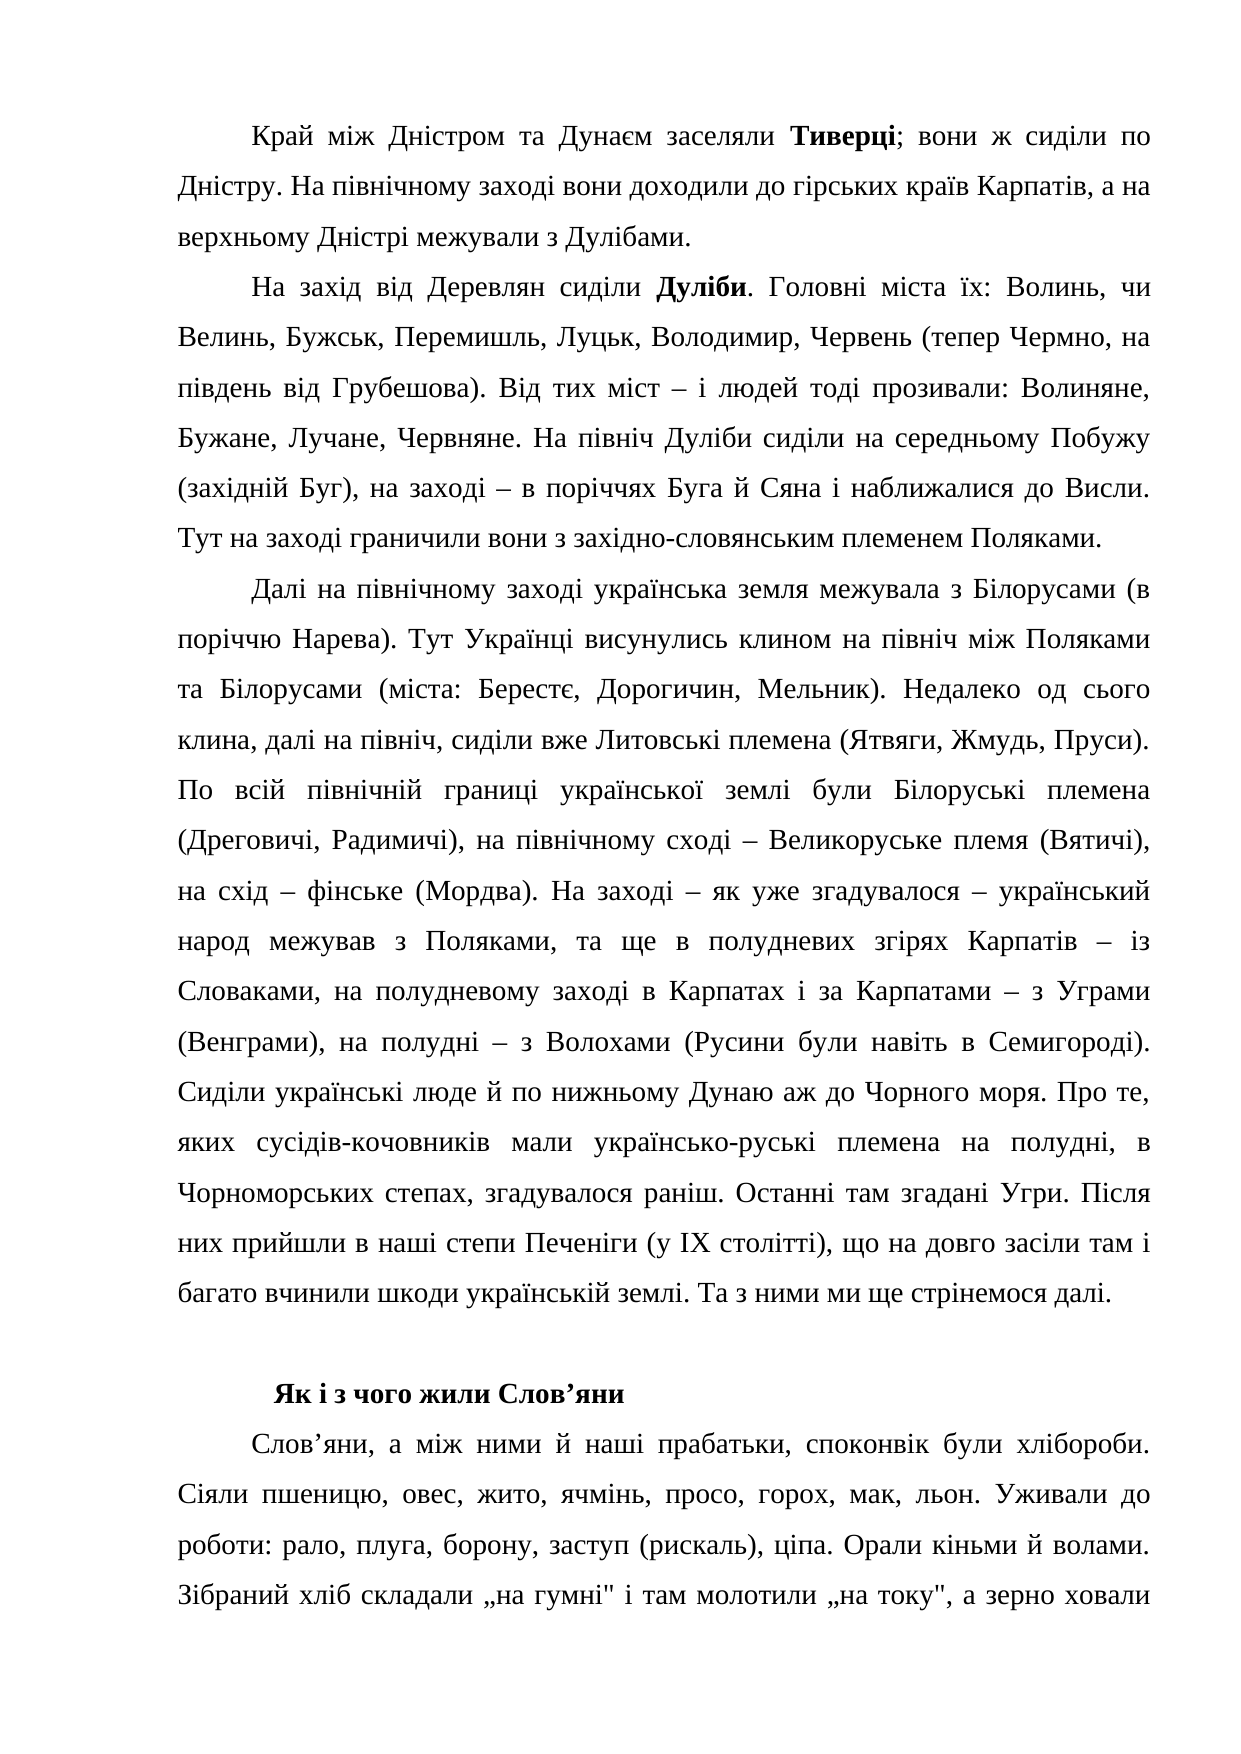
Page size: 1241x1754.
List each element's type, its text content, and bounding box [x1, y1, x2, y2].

text На захід від Деревлян сиділи Дуліби. Головні міста їх: Волинь, чи Велинь, Бужськ, Перемишль, Луцьк, Володимир, Червень (тепер Чермно, на південь від Грубешова). Від тих міст – і людей тоді прозивали: Волиняне, Бужане, Лучане, Червняне. На північ Дуліби сиділи на середньому Побужу (західній Буг), на заході – в поріччях Буга й Сяна і наближалися до Висли. Тут на заході граничили вони з західно-словянським племенем Поляками. [177, 269, 1152, 554]
text Край між Дністром та Дунаєм заселяли Тиверці; вони ж сиділи по Дністру. На північному заході вони доходили до гірських країв Карпатів, а на верхньому Дністрі межували з Дулібами. [177, 118, 1152, 252]
text Далі на північному заході українська земля межувала з Білорусами (в поріччю Нарева). Тут Українці висунулись клином на північ між Поляками та Білорусами (міста: Берестє, Дорогичин, Мельник). Недалеко од сього клина, далі на північ, сиділи вже Литовські племена (Ятвяги, Жмудь, Пруси). По всій північній границі української землі були Білоруські племена (Дреговичі, Радимичі), на північному сході – Великоруське племя (Вятичі), на схід – фінське (Мордва). На заході – як уже згадувалося – український народ межував з Поляками, та ще в полудневих згірях Карпатів – із Словаками, на полудневому заході в Карпатах і за Карпатами – з Уграми (Венграми), на полудні – з Волохами (Русини були навіть в Семигороді). Сиділи українські люде й по нижньому Дунаю аж до Чорного моря. Про те, яких сусідів-кочовників мали українсько-руські племена на полудні, в Чорноморських степах, згадувалося раніш. Останні там згадані Угри. Після них прийшли в наші степи Печеніги (у ІХ столітті), що на довго засіли там і багато вчинили шкоди українській землі. Та з ними ми ще стрінемося далі. [177, 571, 1152, 1309]
text Як і з чого жили Слов’яни [200, 1376, 1152, 1409]
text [177, 1426, 1152, 1611]
